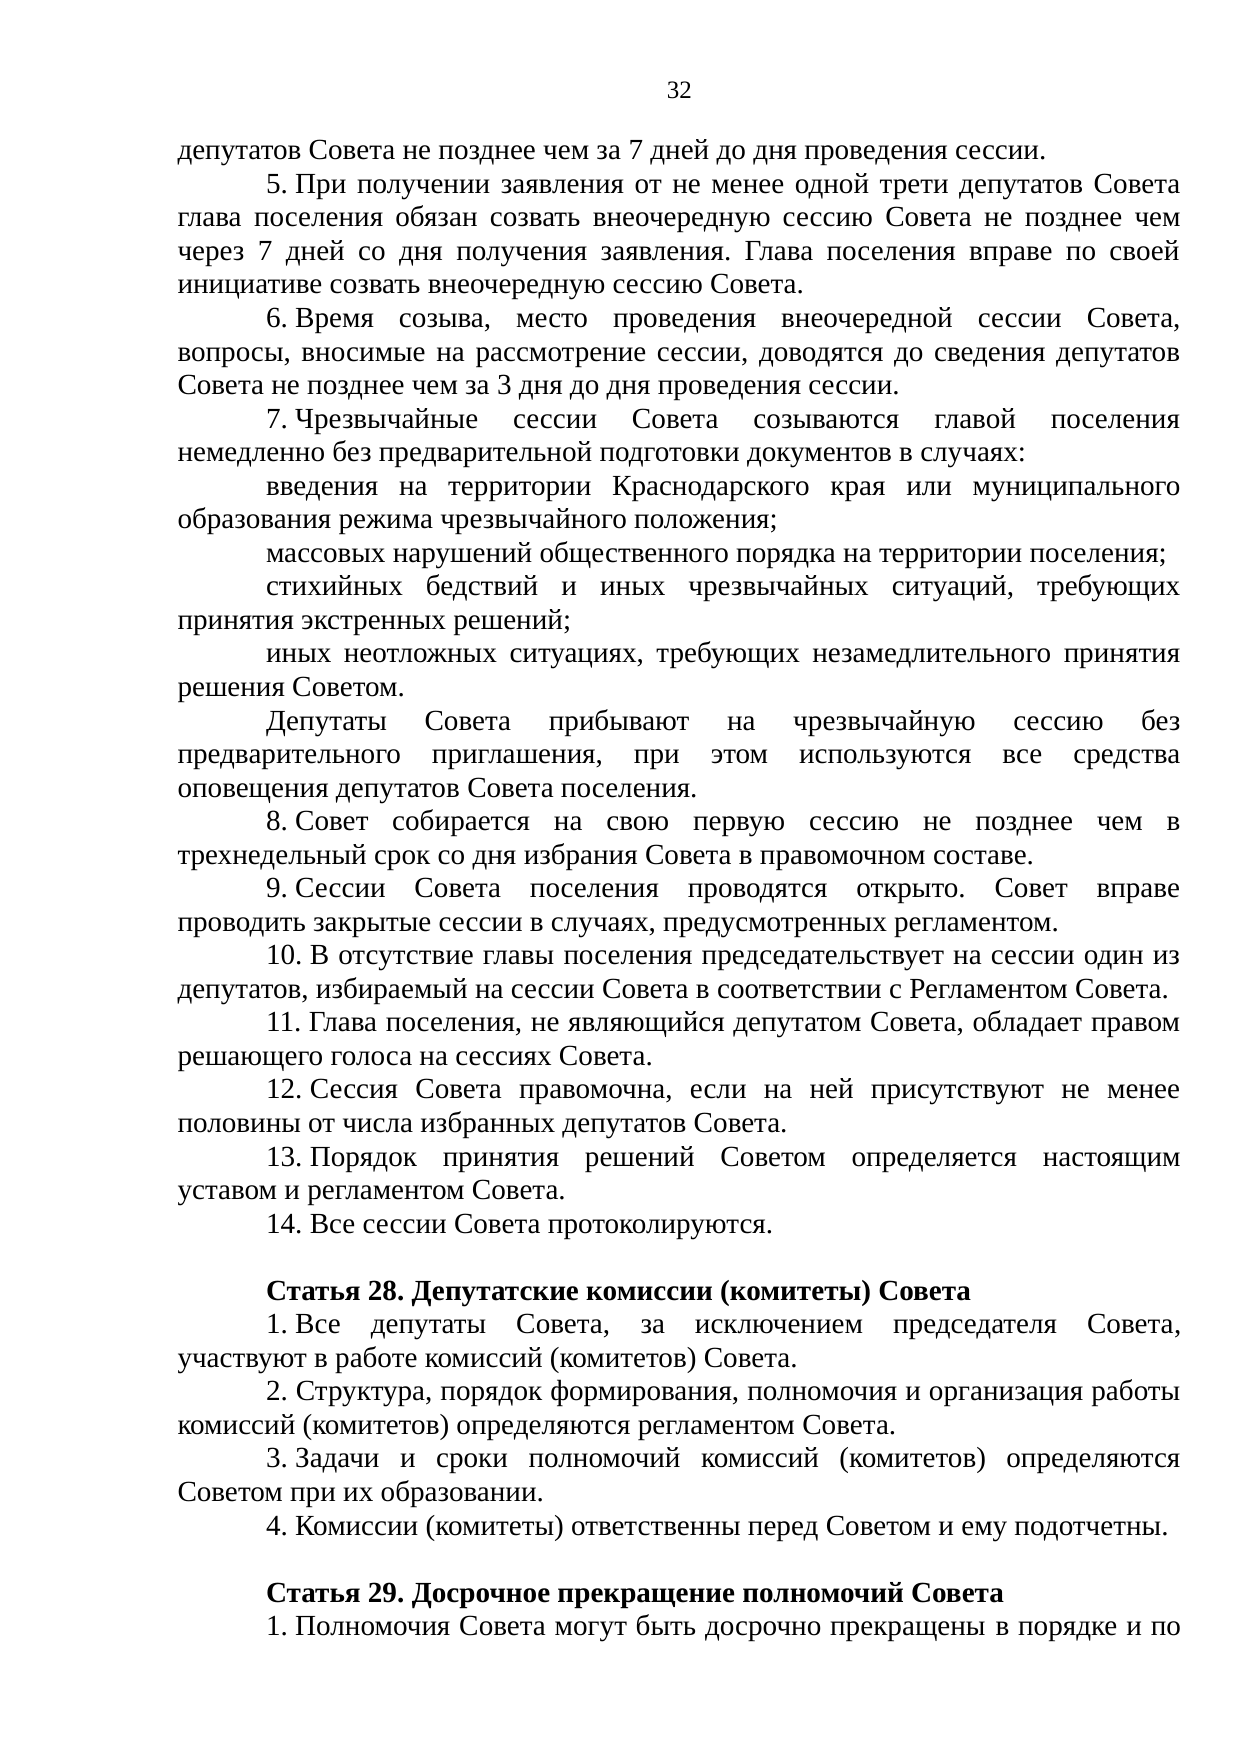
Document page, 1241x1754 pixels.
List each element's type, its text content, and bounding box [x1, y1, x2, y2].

text 6. Время созыва, место проведения внеочередной сессии Совета, вопросы, вносимые на рассмотрение сессии, доводятся до сведения депутатов Совета не позднее чем за 3 дня до дня проведения сессии. [177, 300, 1181, 401]
text 14. Все сессии Совета протоколируются. [177, 1206, 1181, 1239]
text стихийных бедствий и иных чрезвычайных ситуаций, требующих принятия экстренных решений; [177, 568, 1181, 636]
text 5. При получении заявления от не менее одной трети депутатов Совета глава поселения обязан созвать внеочередную сессию Совета не позднее чем через 7 дней со дня получения заявления. Глава поселения вправе по своей инициативе созвать внеочередную сессию Совета. [177, 166, 1181, 300]
text Статья 29. Досрочное прекращение полномочий Совета [177, 1575, 1181, 1608]
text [177, 132, 1181, 166]
text 7. Чрезвычайные сессии Совета созываются главой поселения немедленно без предварительной подготовки документов в случаях: [177, 401, 1181, 468]
text 1. Все депутаты Совета, за исключением председателя Совета, участвуют в работе комиссий (комитетов) Совета. [177, 1306, 1181, 1373]
text 9. Сессии Совета поселения проводятся открыто. Совет вправе проводить закрытые сессии в случаях, предусмотренных регламентом. [177, 870, 1181, 937]
text 4. Комиссии (комитеты) ответственны перед Советом и ему подотчетны. [177, 1508, 1181, 1541]
text 3. Задачи и сроки полномочий комиссий (комитетов) определяются Советом при их образовании. [177, 1441, 1181, 1508]
text 13. Порядок принятия решений Советом определяется настоящим уставом и регламентом Совета. [177, 1139, 1181, 1206]
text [177, 1608, 1181, 1642]
text массовых нарушений общественного порядка на территории поселения; [177, 535, 1181, 568]
text 12. Сессия Совета правомочна, если на ней присутствуют не менее половины от числа избранных депутатов Совета. [177, 1072, 1181, 1139]
subtitle Статья 28. Депутатские комиссии (комитеты) Совета [177, 1273, 1181, 1306]
text 2. Структура, порядок формирования, полномочия и организация работы комиссий (комитетов) определяются регламентом Совета. [177, 1373, 1181, 1441]
text 11. Глава поселения, не являющийся депутатом Совета, обладает правом решающего голоса на сессиях Совета. [177, 1004, 1181, 1072]
text иных неотложных ситуациях, требующих незамедлительного принятия решения Советом. [177, 636, 1181, 703]
text введения на территории Краснодарского края или муниципального образования режима чрезвычайного положения; [177, 468, 1181, 535]
text 10. В отсутствие главы поселения председательствует на сессии один из депутатов, избираемый на сессии Совета в соответствии с Регламентом Совета. [177, 937, 1181, 1004]
text Депутаты Совета прибывают на чрезвычайную сессию без предварительного приглашения, при этом используются все средства оповещения депутатов Совета поселения. [177, 703, 1181, 803]
text 8. Совет собирается на свою первую сессию не позднее чем в трехнедельный срок со дня избрания Совета в правомочном составе. [177, 803, 1181, 870]
